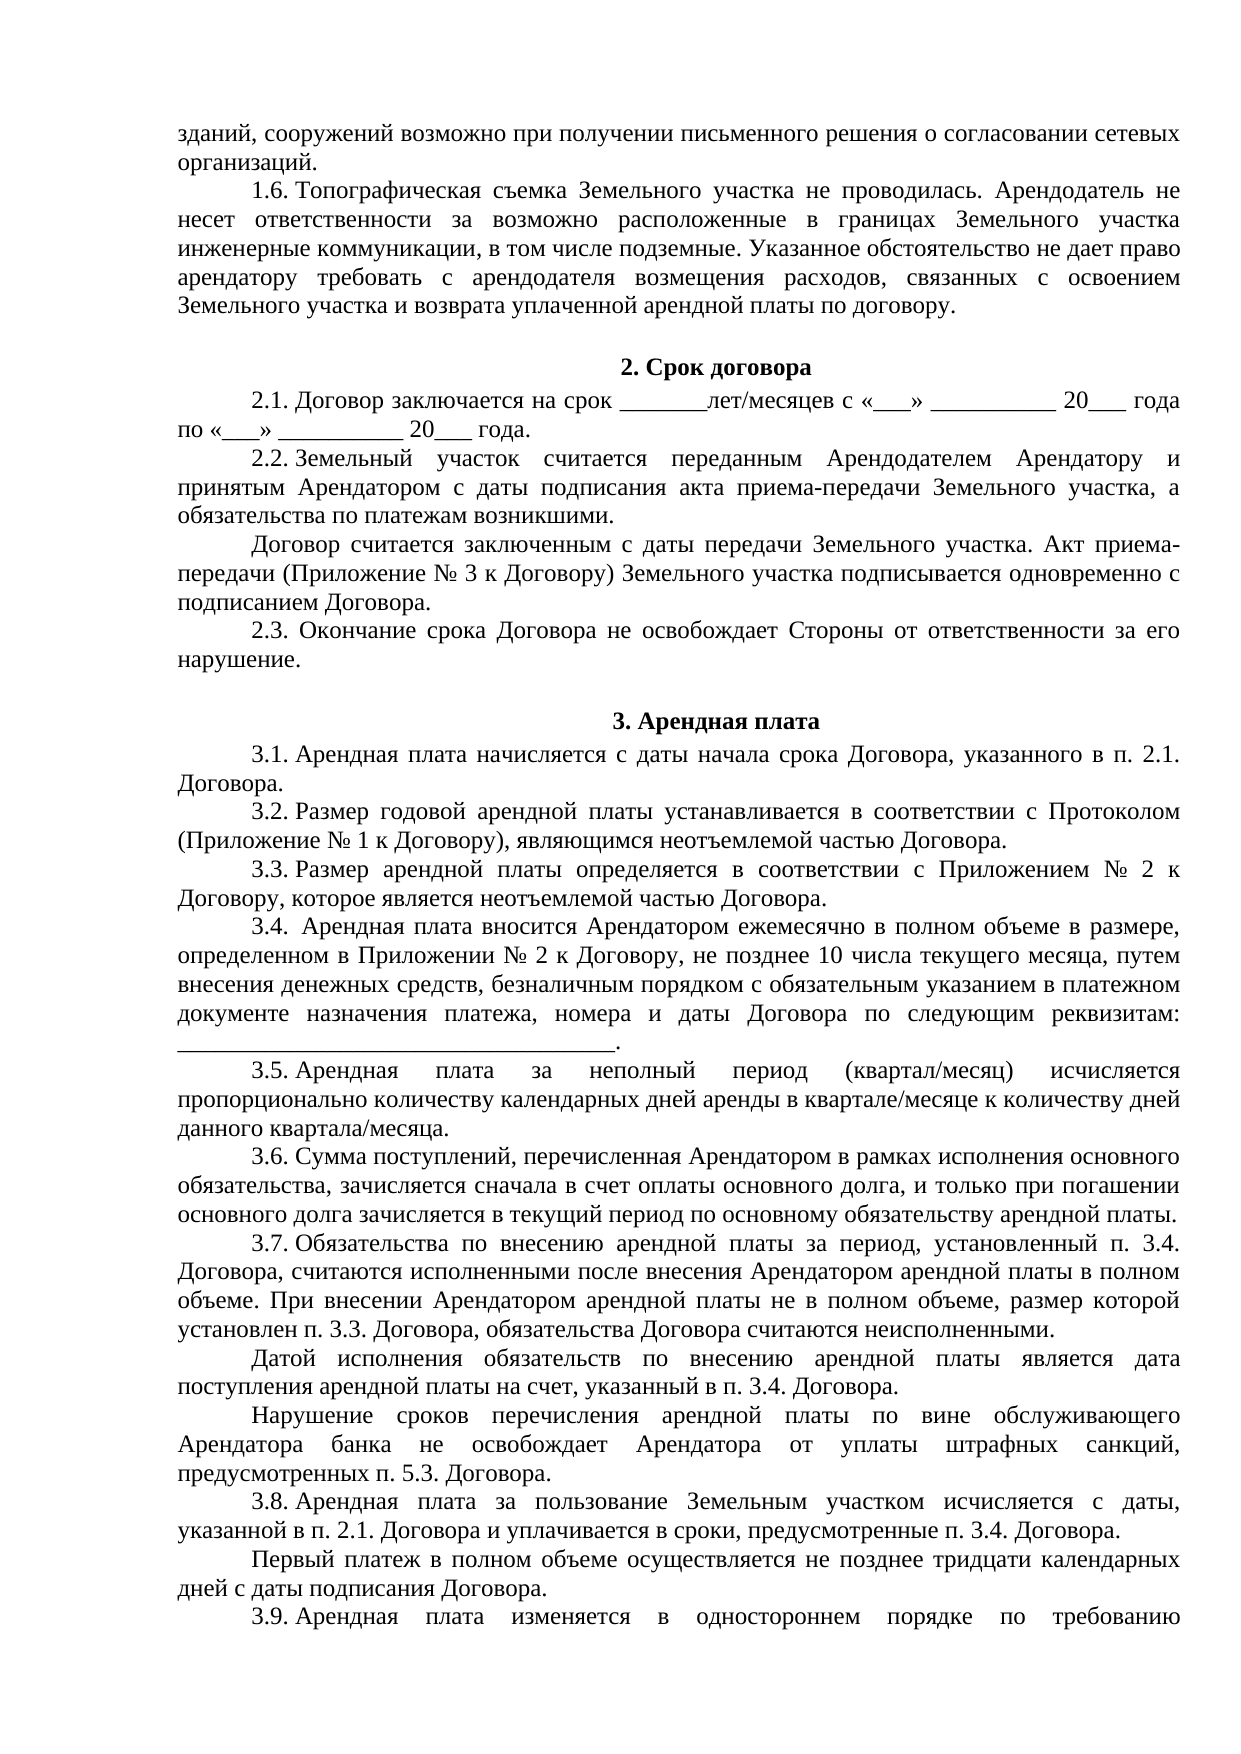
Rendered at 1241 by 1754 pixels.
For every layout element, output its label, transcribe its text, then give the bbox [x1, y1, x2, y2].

text 3.1. Арендная плата начисляется с даты начала срока Договора, указанного в п. 2.1. Договора. [177, 739, 1181, 796]
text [177, 1601, 1181, 1630]
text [177, 118, 1181, 176]
text 2. Срок договора [177, 352, 1181, 381]
text 3.5. Арендная плата за неполный период (квартал/месяц) исчисляется пропорционально количеству календарных дней аренды в квартале/месяце к количеству дней данного квартала/месяца. [177, 1055, 1181, 1141]
text Договор считается заключенным с даты передачи Земельного участка. Акт приема-передачи (Приложение № 3 к Договору) Земельного участка подписывается одновременно с подписанием Договора. [177, 529, 1181, 615]
text 3.2. Размер годовой арендной платы устанавливается в соответствии с Протоколом (Приложение № 1 к Договору), являющимся неотъемлемой частью Договора. [177, 796, 1181, 854]
text 3.8. Арендная плата за пользование Земельным участком исчисляется с даты, указанной в п. 2.1. Договора и уплачивается в сроки, предусмотренные п. 3.4. Договора. [177, 1486, 1181, 1544]
text 2.3. Окончание срока Договора не освобождает Стороны от ответственности за его нарушение. [177, 615, 1181, 673]
text 1.6. Топографическая съемка Земельного участка не проводилась. Арендодатель не несет ответственности за возможно расположенные в границах Земельного участка инженерные коммуникации, в том числе подземные. Указанное обстоятельство не дает право арендатору требовать с арендодателя возмещения расходов, связанных с освоением Земельного участка и возврата уплаченной арендной платы по договору. [177, 176, 1181, 319]
text 3. Арендная плата [177, 706, 1181, 735]
text 2.1. Договор заключается на срок _______лет/месяцев с «___» __________ 20___ года по «___» __________ 20___ года. [177, 385, 1181, 443]
text Датой исполнения обязательств по внесению арендной платы является дата поступления арендной платы на счет, указанный в п. 3.4. Договора. [177, 1343, 1181, 1400]
text Первый платеж в полном объеме осуществляется не позднее тридцати календарных дней с даты подписания Договора. [177, 1544, 1181, 1601]
text 2.2. Земельный участок считается переданным Арендодателем Арендатору и принятым Арендатором с даты подписания акта приема-передачи Земельного участка, а обязательства по платежам возникшими. [177, 443, 1181, 529]
text 3.4. Арендная плата вносится Арендатором ежемесячно в полном объеме в размере, определенном в Приложении № 2 к Договору, не позднее 10 числа текущего месяца, путем внесения денежных средств, безналичным порядком с обязательным указанием в платежном документе назначения платежа, номера и даты Договора по следующим реквизитам: ___________________________________. [177, 911, 1181, 1055]
text 3.6. Сумма поступлений, перечисленная Арендатором в рамках исполнения основного обязательства, зачисляется сначала в счет оплаты основного долга, и только при погашении основного долга зачисляется в текущий период по основному обязательству арендной платы. [177, 1141, 1181, 1228]
text Нарушение сроков перечисления арендной платы по вине обслуживающего Арендатора банка не освобождает Арендатора от уплаты штрафных санкций, предусмотренных п. 5.3. Договора. [177, 1400, 1181, 1486]
text 3.3. Размер арендной платы определяется в соответствии с Приложением № 2 к Договору, которое является неотъемлемой частью Договора. [177, 854, 1181, 911]
text 3.7. Обязательства по внесению арендной платы за период, установленный п. 3.4. Договора, считаются исполненными после внесения Арендатором арендной платы в полном объеме. При внесении Арендатором арендной платы не в полном объеме, размер которой установлен п. 3.3. Договора, обязательства Договора считаются неисполненными. [177, 1228, 1181, 1343]
